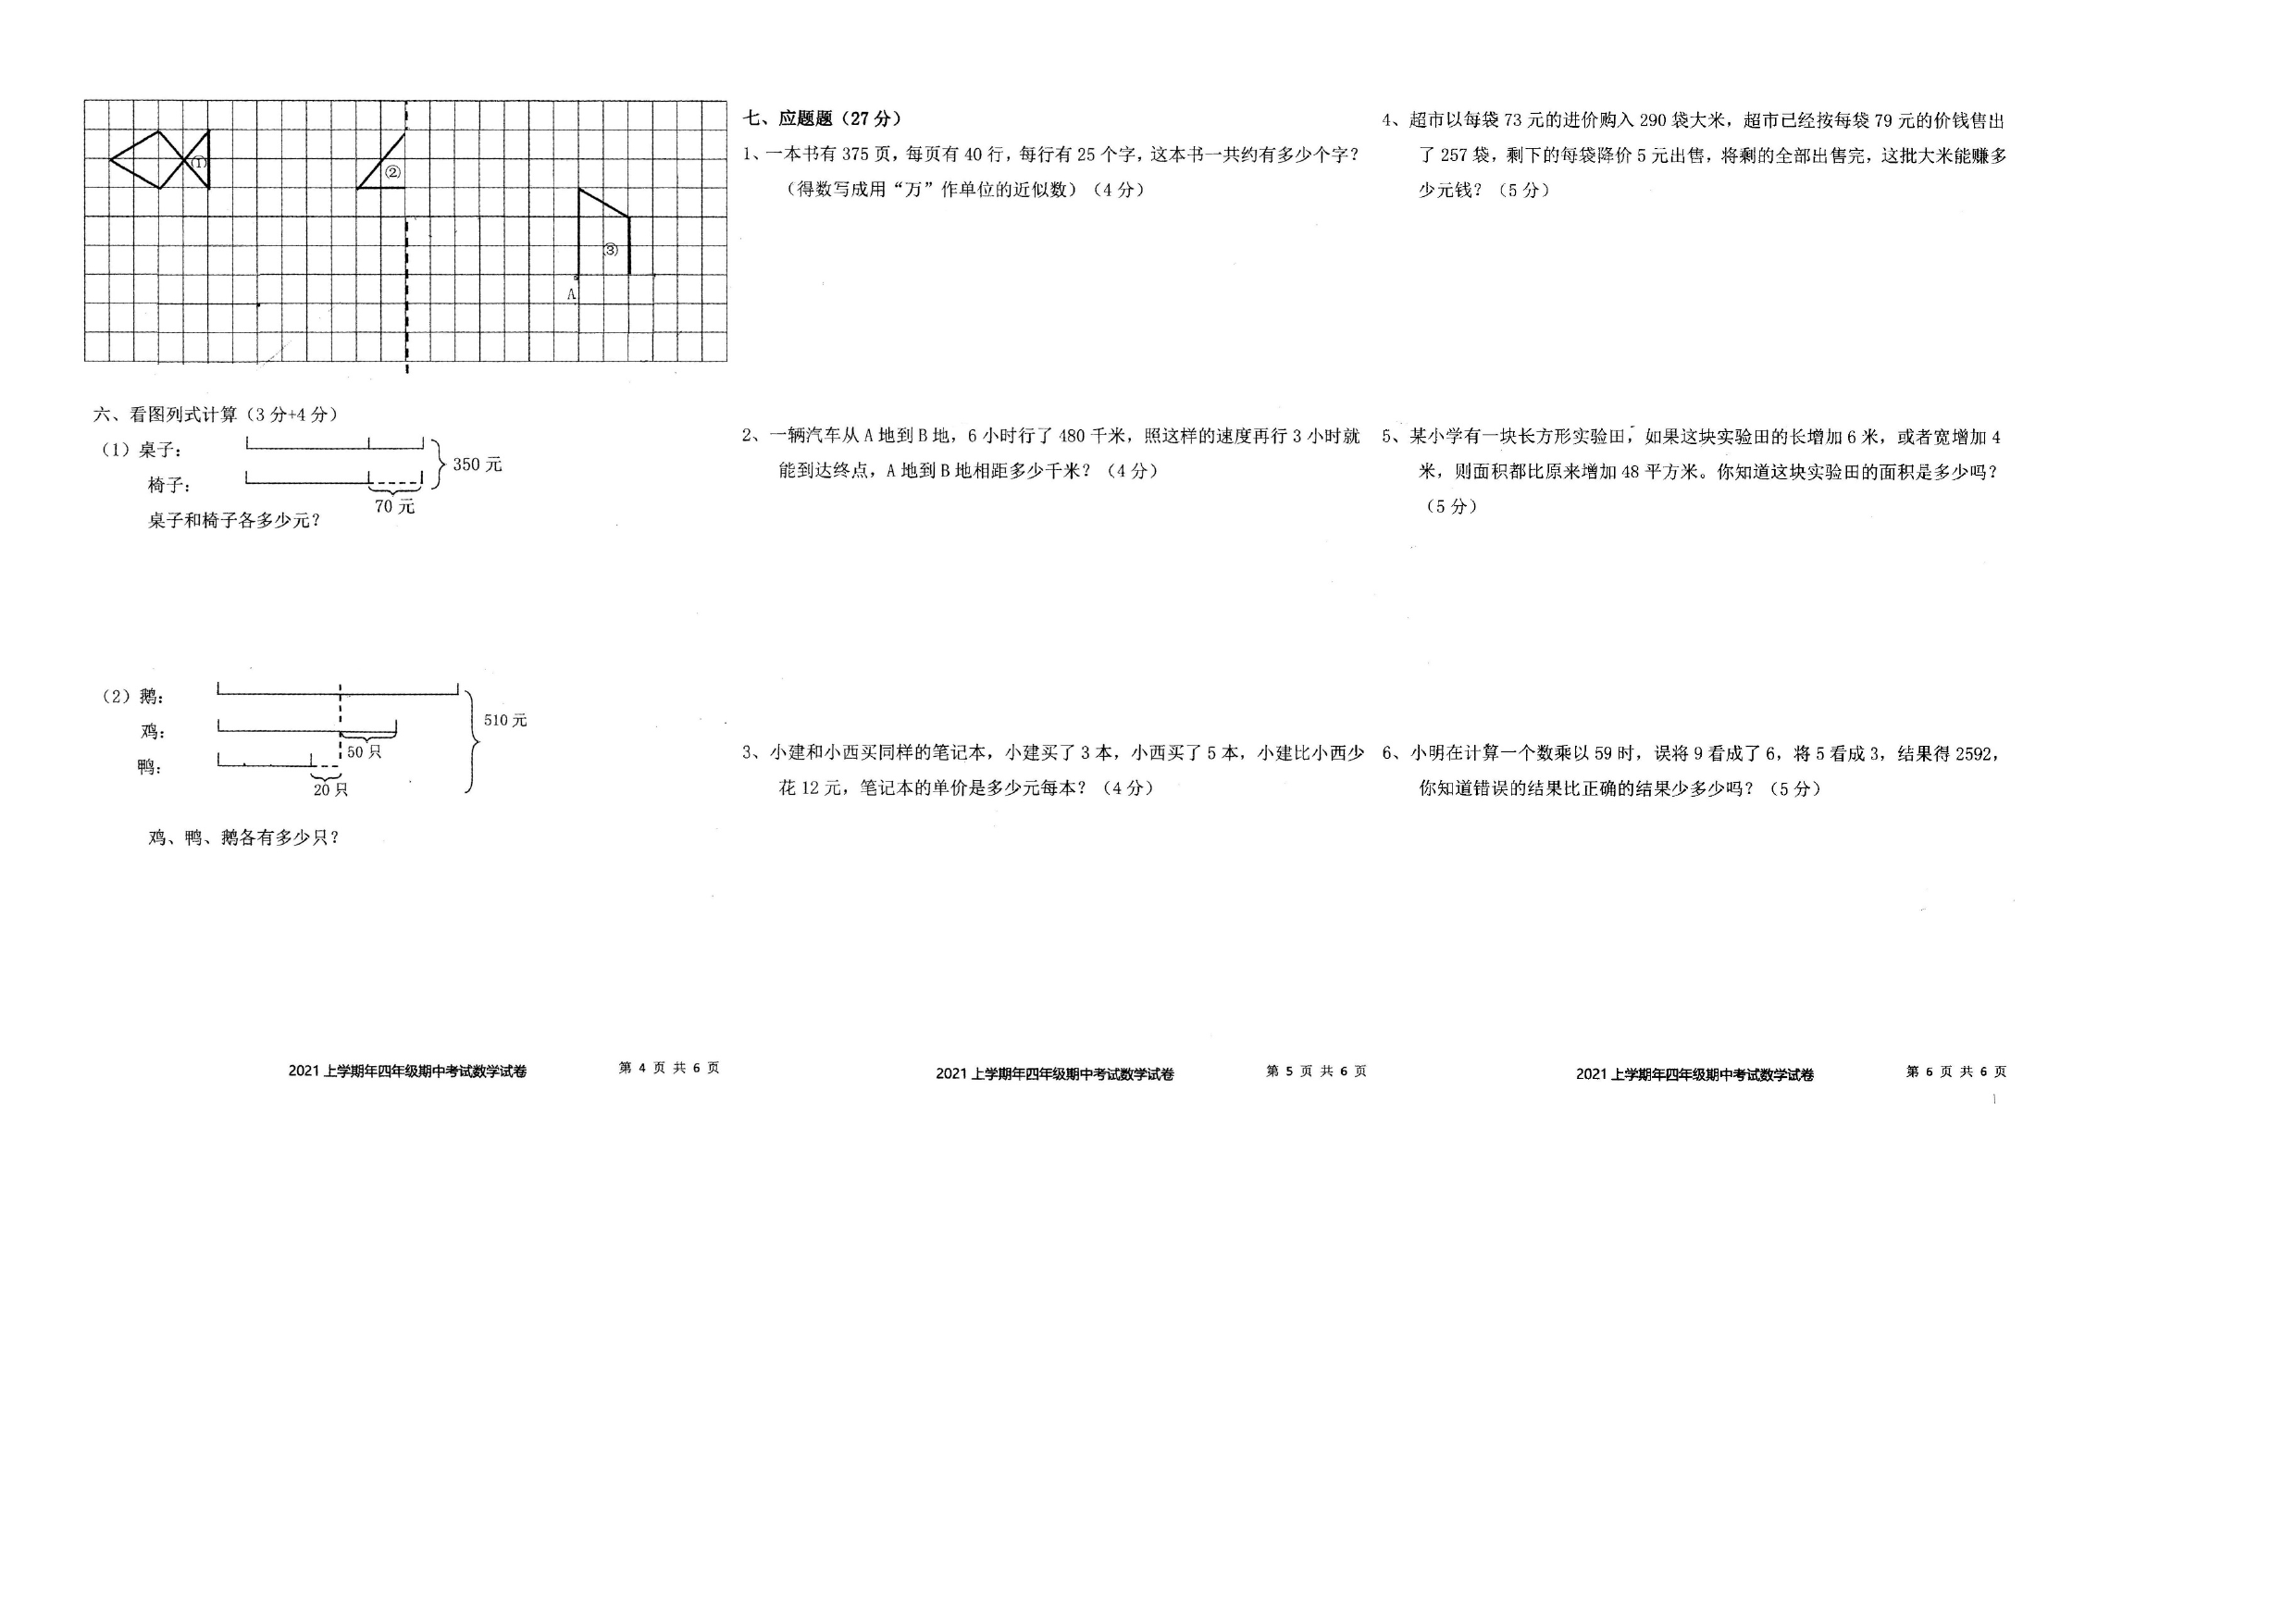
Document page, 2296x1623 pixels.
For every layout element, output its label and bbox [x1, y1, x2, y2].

picture [69, 74, 2032, 1104]
